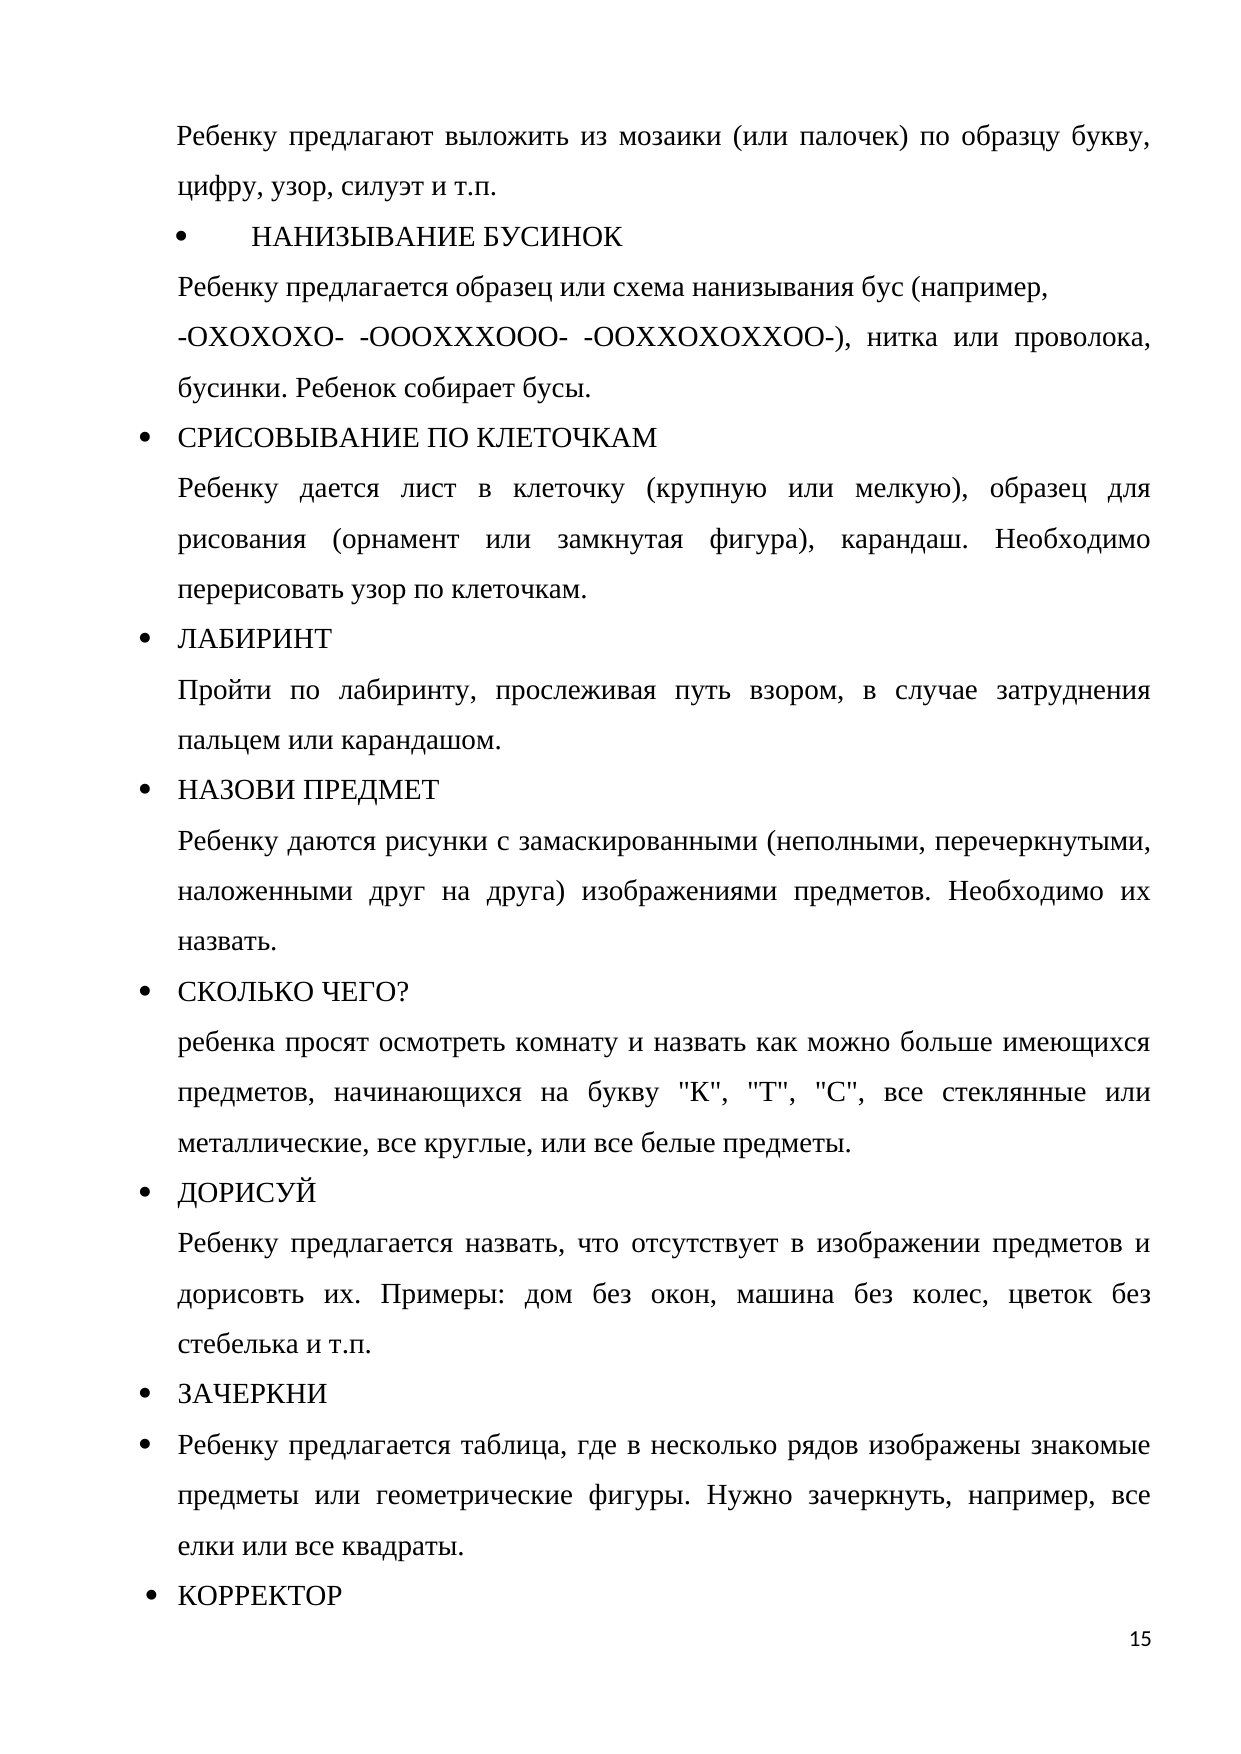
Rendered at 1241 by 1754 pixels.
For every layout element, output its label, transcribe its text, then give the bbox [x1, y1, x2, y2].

text Пройти по лабиринту, прослеживая путь взором, в случае затруднения пальцем или карандашом. [177, 672, 1152, 756]
list Ребенку предлагается таблица, где в несколько рядов изображены знакомые предметы или геометрические фигуры. Нужно зачеркнуть, например, все елки или все квадраты. [140, 1427, 1152, 1561]
list ЛАБИРИНТ [140, 621, 1152, 655]
list НАНИЗЫВАНИЕ БУСИНОК [176, 219, 1152, 252]
list КОРРЕКТОР [146, 1578, 1152, 1612]
text Ребенку даются рисунки с замаскированными (неполными, перечеркнутыми, наложенными друг на друга) изображениями предметов. Необходимо их назвать. [177, 823, 1152, 957]
list СРИСОВЫВАНИЕ ПО КЛЕТОЧКАМ [140, 420, 1152, 454]
list ЗАЧЕРКНИ [140, 1377, 1152, 1410]
text Ребенку предлагается образец или схема нанизывания бус (например, [177, 269, 1152, 303]
list НАЗОВИ ПРЕДМЕТ [140, 772, 1152, 806]
text -ОХОХОХО- -ОООХХХООО- -ООХХОХОХХОО-), нитка или проволока, бусинки. Ребенок собирает бусы. [177, 319, 1152, 403]
text Ребенку дается лист в клеточку (крупную или мелкую), образец для рисования (орнамент или замкнутая фигура), карандаш. Необходимо перерисовать узор по клеточкам. [177, 471, 1152, 605]
text ребенка просят осмотреть комнату и назвать как можно больше имеющихся предметов, начинающихся на букву "К", "Т", "С", все стеклянные или металлические, все круглые, или все белые предметы. [177, 1024, 1152, 1158]
text Ребенку предлагается назвать, что отсутствует в изображении предметов и дорисовть их. Примеры: дом без окон, машина без колес, цветок без стебелька и т.п. [177, 1226, 1152, 1360]
text Ребенку предлагают выложить из мозаики (или палочек) по образцу букву, цифру, узор, силуэт и т.п. [176, 118, 1152, 202]
list ДОРИСУЙ [140, 1175, 1152, 1209]
list СКОЛЬКО ЧЕГО? [140, 974, 1152, 1007]
